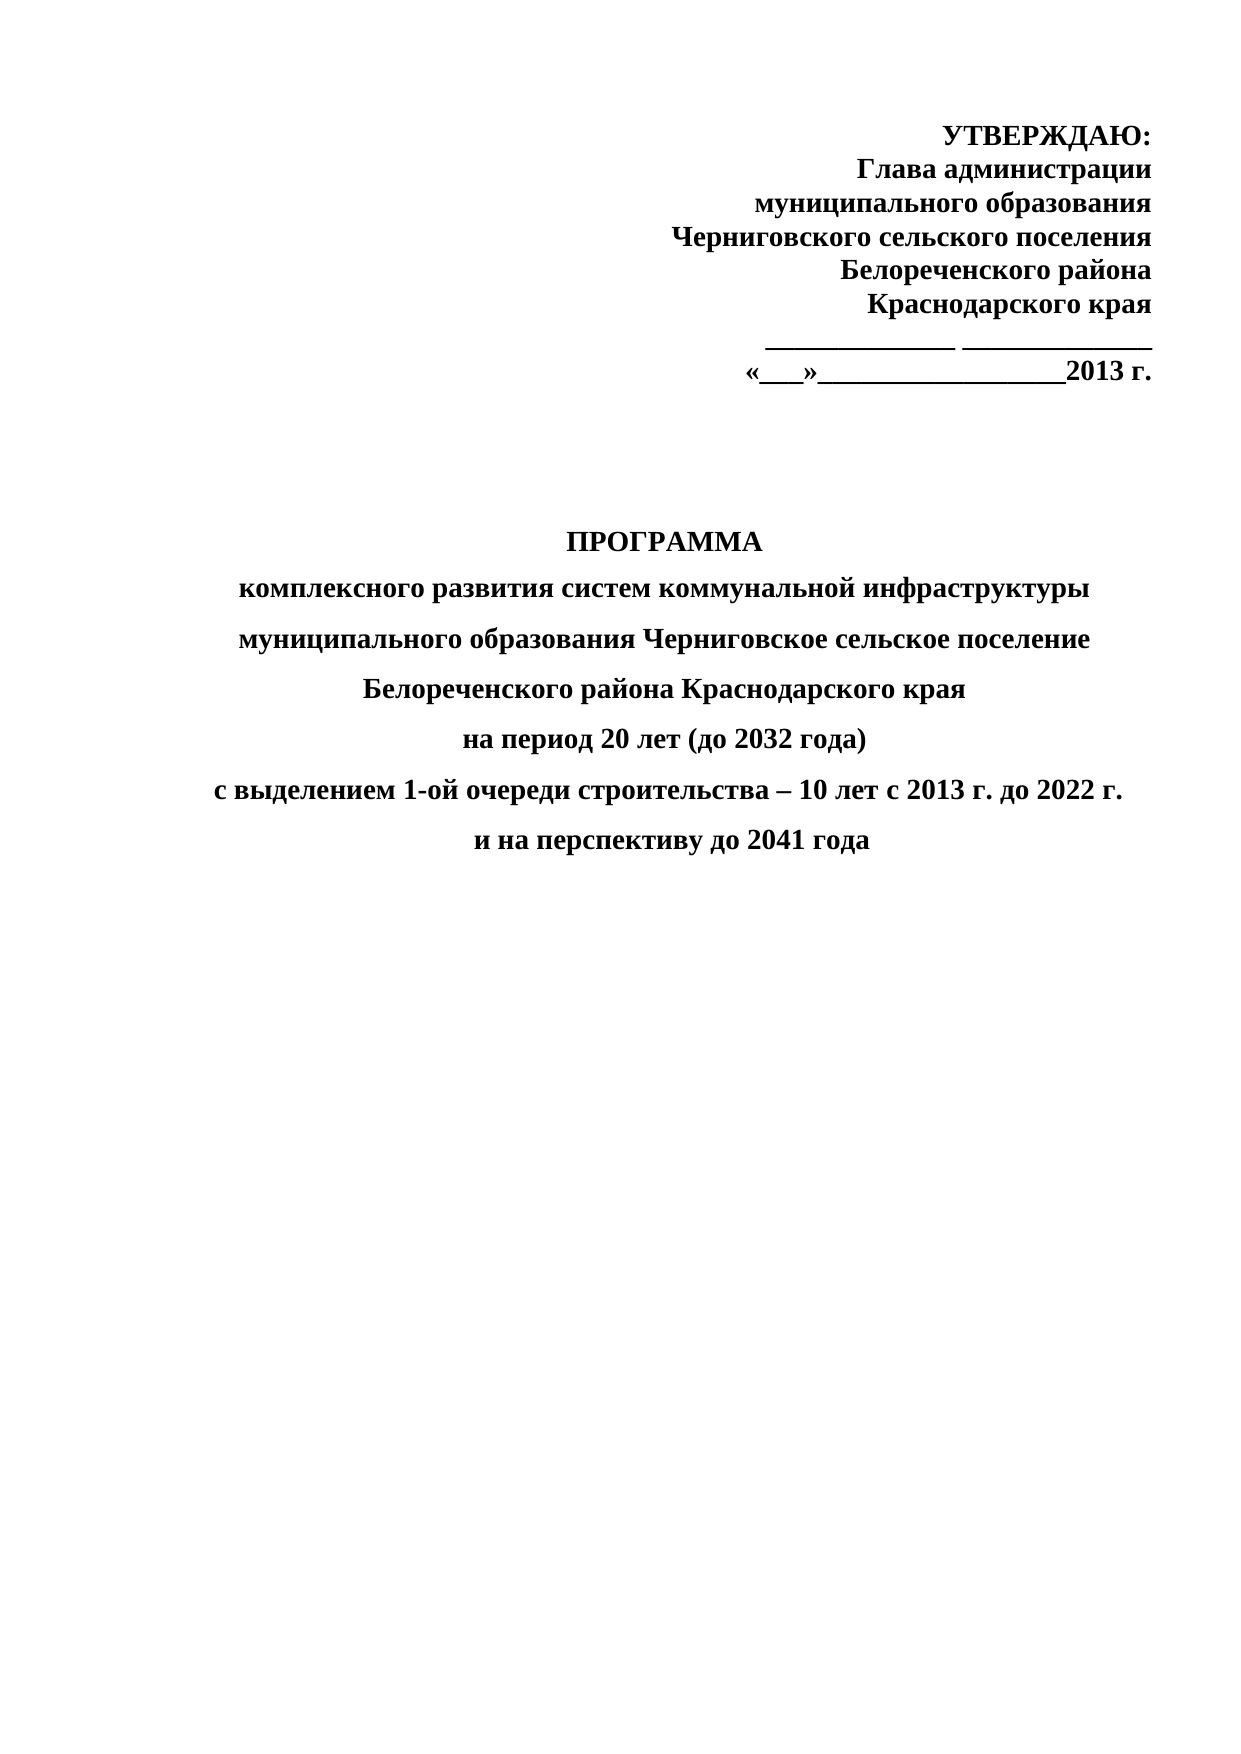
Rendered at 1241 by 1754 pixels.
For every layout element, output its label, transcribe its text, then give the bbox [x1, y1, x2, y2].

text _____________ _____________ [177, 319, 1152, 353]
text «___»_________________2013 г. [177, 353, 1152, 386]
text ПРОГРАММА [177, 524, 1152, 558]
text Глава администрации [177, 152, 1152, 185]
text муниципального образования [177, 185, 1152, 219]
text Краснодарского края [177, 286, 1152, 319]
text на период 20 лет (до 2032 года) [177, 722, 1152, 755]
text с выделением 1-ой очереди строительства – 10 лет с . до . [177, 772, 1152, 805]
text УТВЕРЖДАЮ: [177, 118, 1152, 152]
text комплексного развития систем коммунальной инфраструктуры [177, 571, 1152, 604]
text Черниговского сельского поселения [177, 219, 1152, 252]
text Белореченского района [177, 252, 1152, 286]
text и на перспективу до 2041 года [177, 822, 1152, 856]
text муниципального образования Черниговское сельское поселение Белореченского района Краснодарского края [177, 621, 1152, 705]
